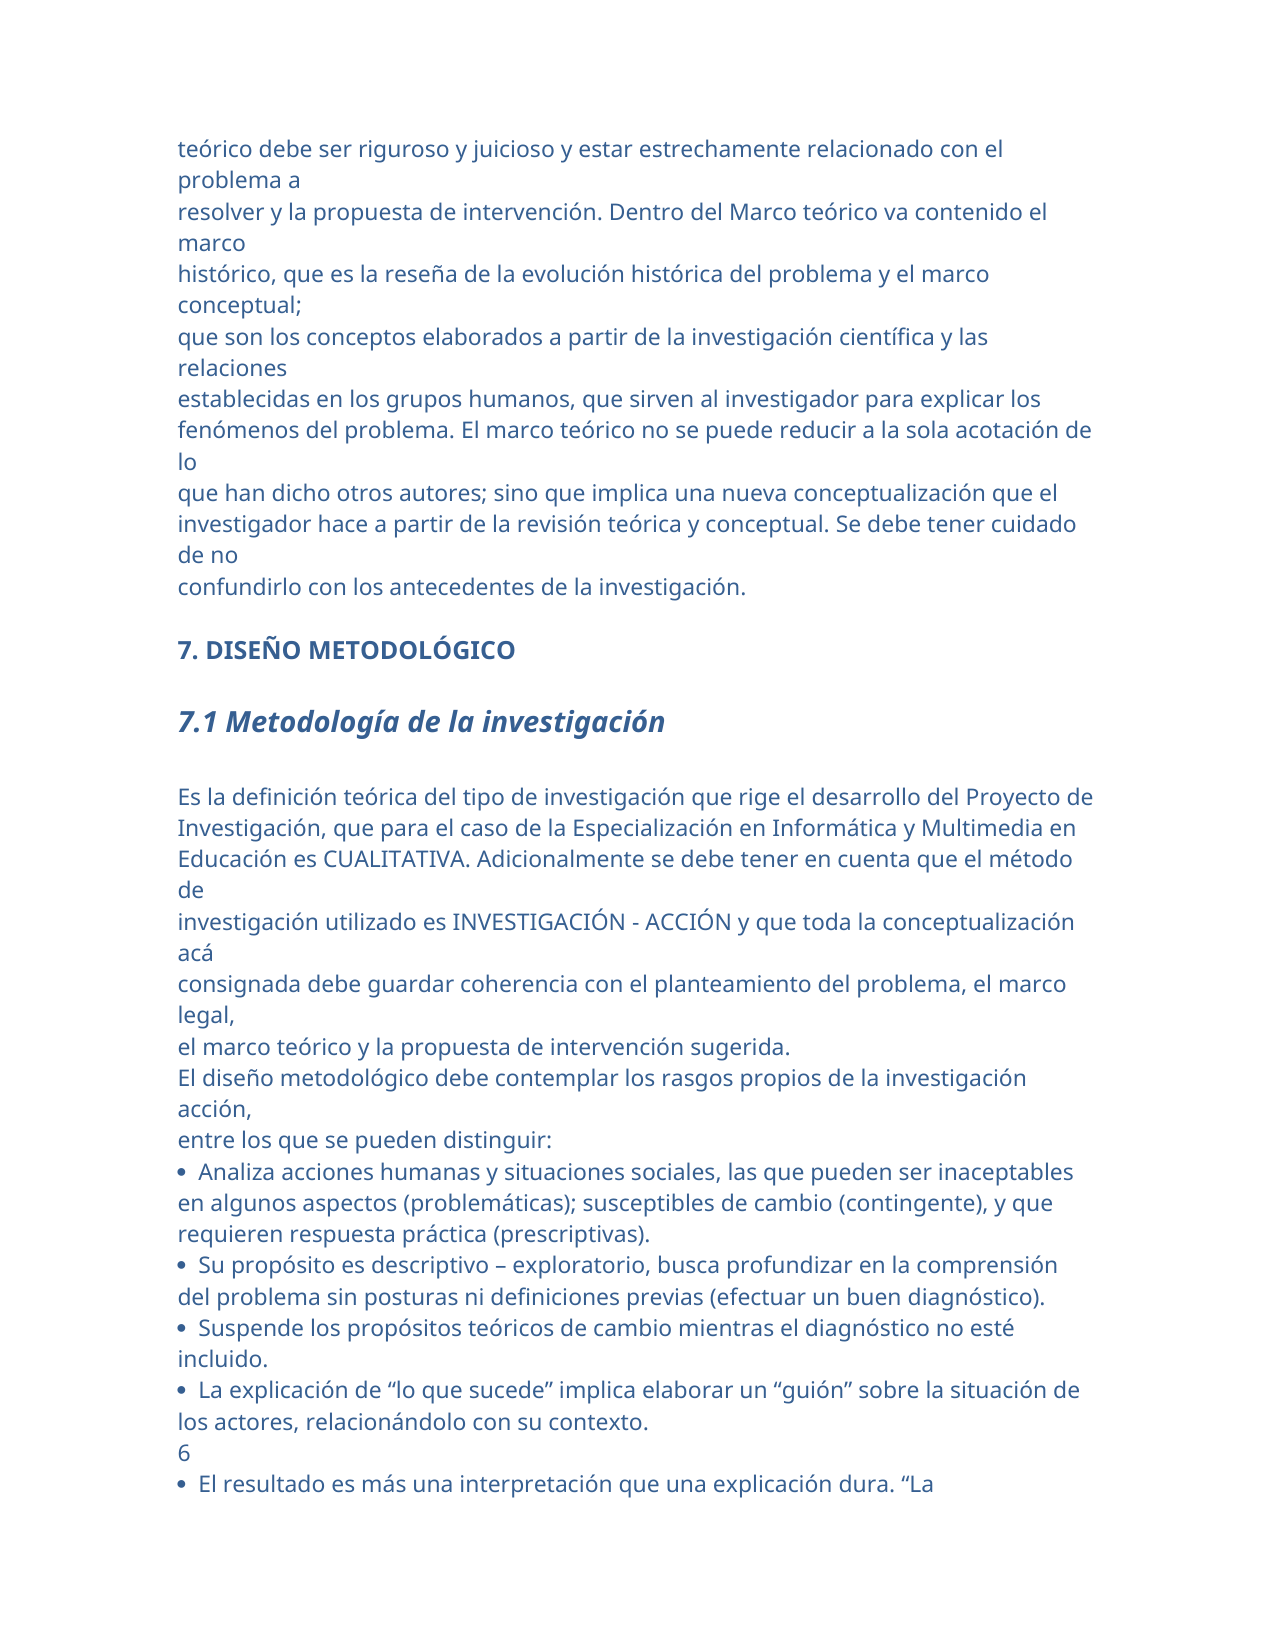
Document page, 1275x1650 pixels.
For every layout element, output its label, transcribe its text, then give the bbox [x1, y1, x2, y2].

text establecidas en los grupos humanos, que sirven al investigador para explicar los [177, 383, 1098, 414]
text del problema sin posturas ni definiciones previas (efectuar un buen diagnóstico). [177, 1280, 1098, 1312]
text Suspende los propósitos teóricos de cambio mientras el diagnóstico no esté [177, 1312, 1098, 1343]
text Analiza acciones humanas y situaciones sociales, las que pueden ser inaceptables [177, 1155, 1098, 1187]
text Investigación, que para el caso de la Especialización en Informática y Multimedia en [177, 812, 1098, 843]
text investigador hace a partir de la revisión teórica y conceptual. Se debe tener cuidado de no [177, 508, 1098, 570]
text incluido. [177, 1343, 1098, 1374]
text en algunos aspectos (problemáticas); susceptibles de cambio (contingente), y que [177, 1187, 1098, 1218]
text confundirlo con los antecedentes de la investigación. [177, 570, 1098, 602]
text El resultado es más una interpretación que una explicación dura. “La [177, 1468, 1098, 1499]
text Educación es CUALITATIVA. Adicionalmente se debe tener en cuenta que el método de [177, 843, 1098, 905]
text fenómenos del problema. El marco teórico no se puede reducir a la sola acotación de lo [177, 414, 1098, 477]
text que han dicho otros autores; sino que implica una nueva conceptualización que el [177, 477, 1098, 508]
text Su propósito es descriptivo – exploratorio, busca profundizar en la comprensión [177, 1249, 1098, 1280]
text consignada debe guardar coherencia con el planteamiento del problema, el marco legal, [177, 968, 1098, 1030]
text 7.1 Metodología de la investigación [177, 701, 1098, 741]
text teórico debe ser riguroso y juicioso y estar estrechamente relacionado con el problema a [177, 133, 1098, 195]
text 6 [177, 1437, 1098, 1468]
text resolver y la propuesta de intervención. Dentro del Marco teórico va contenido el marco [177, 195, 1098, 258]
text La explicación de “lo que sucede” implica elaborar un “guión” sobre la situación de [177, 1374, 1098, 1405]
text el marco teórico y la propuesta de intervención sugerida. [177, 1030, 1098, 1062]
text El diseño metodológico debe contemplar los rasgos propios de la investigación acción, [177, 1062, 1098, 1124]
text los actores, relacionándolo con su contexto. [177, 1405, 1098, 1437]
text requieren respuesta práctica (prescriptivas). [177, 1218, 1098, 1249]
text histórico, que es la reseña de la evolución histórica del problema y el marco conceptual; [177, 258, 1098, 320]
text que son los conceptos elaborados a partir de la investigación científica y las relaciones [177, 320, 1098, 383]
text investigación utilizado es INVESTIGACIÓN - ACCIÓN y que toda la conceptualización acá [177, 905, 1098, 968]
text Es la definición teórica del tipo de investigación que rige el desarrollo del Proyecto de [177, 780, 1098, 812]
text 7. DISEÑO METODOLÓGICO [177, 633, 1098, 667]
text entre los que se pueden distinguir: [177, 1124, 1098, 1155]
